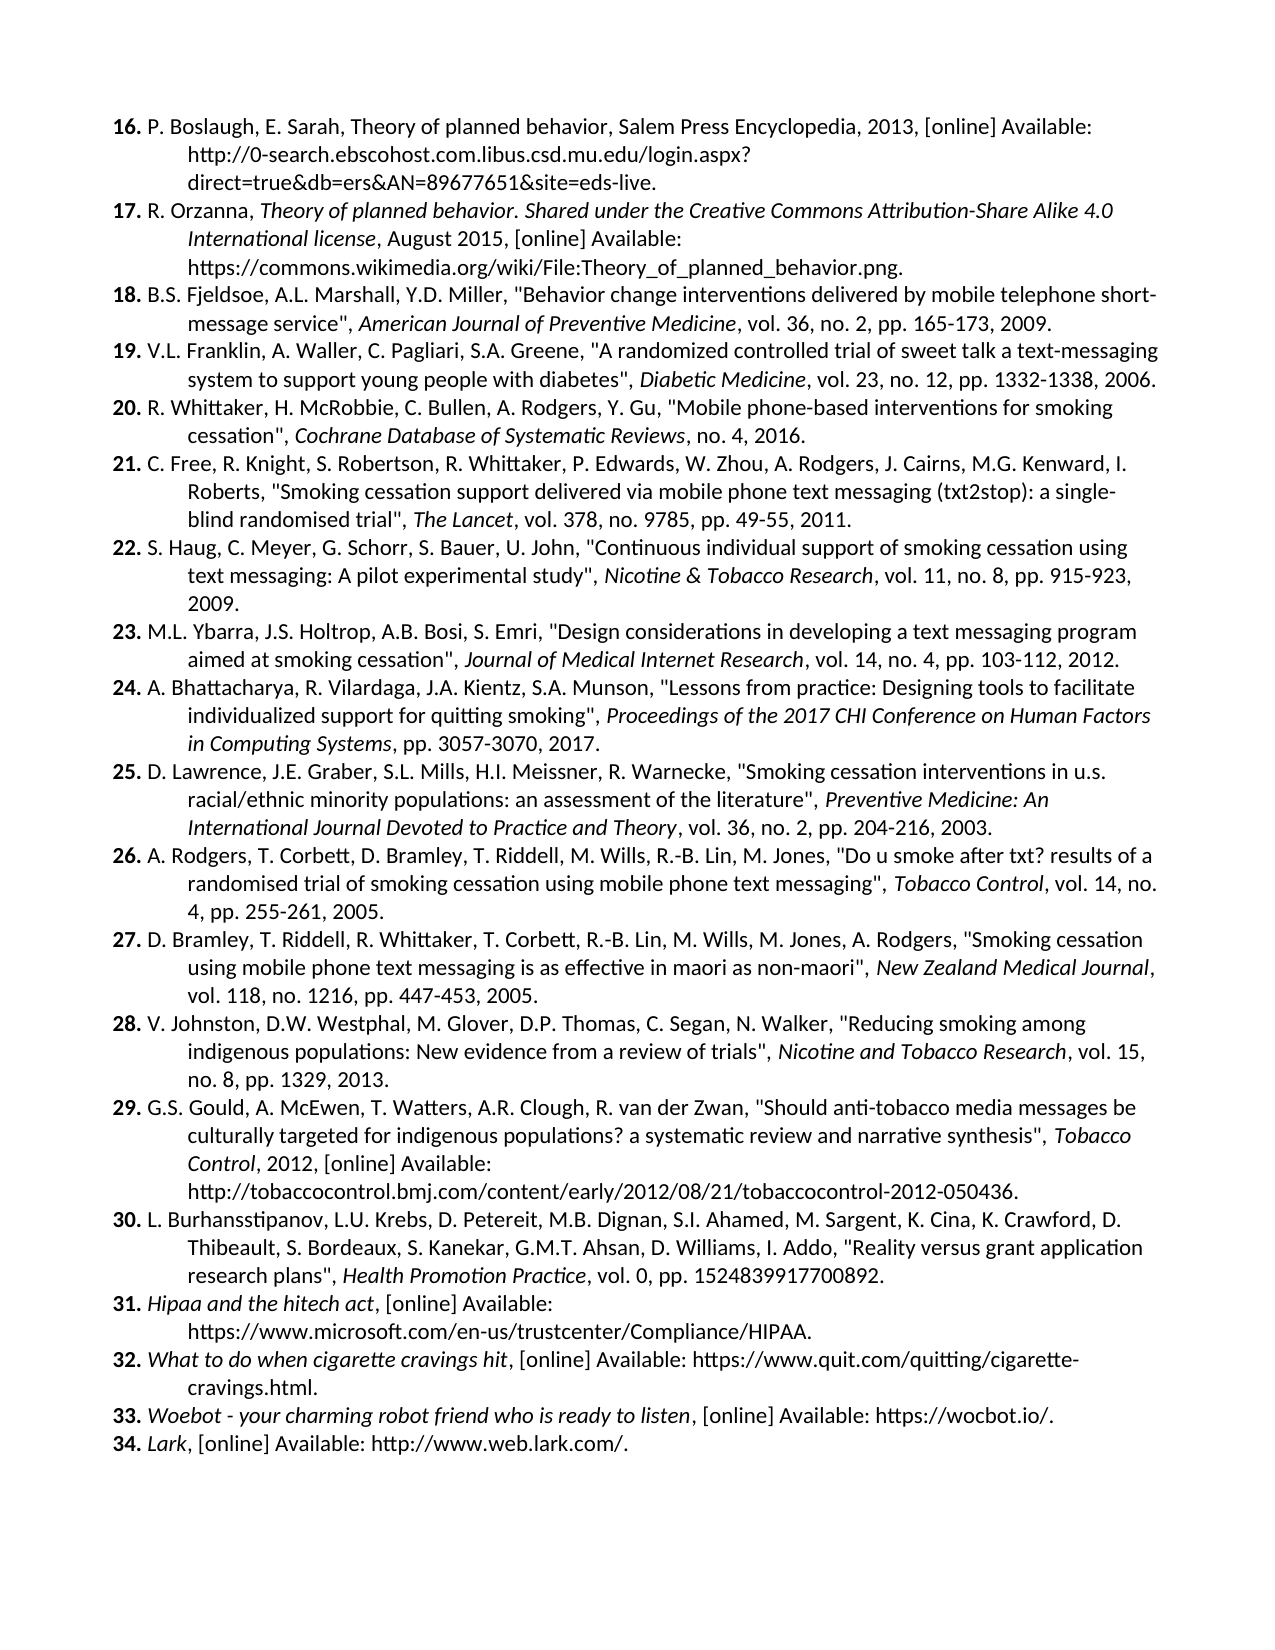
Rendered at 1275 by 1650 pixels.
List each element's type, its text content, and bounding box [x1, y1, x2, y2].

text 27. D. Bramley, T. Riddell, R. Whittaker, T. Corbett, R.-B. Lin, M. Wills, M. Jones, A. Rodgers, "Smoking cessation using mobile phone text messaging is as effective in maori as non-maori", New Zealand Medical Journal, vol. 118, no. 1216, pp. 447-453, 2005. [112, 925, 1162, 1009]
text 17. R. Orzanna, Theory of planned behavior. Shared under the Creative Commons Attribution-Share Alike 4.0 International license, August 2015, [online] Available: https://commons.wikimedia.org/wiki/File:Theory_of_planned_behavior.png. [112, 197, 1162, 281]
text 32. What to do when cigarette cravings hit, [online] Available: https://www.quit.com/quitting/cigarette-cravings.html. [112, 1345, 1162, 1401]
text 21. C. Free, R. Knight, S. Robertson, R. Whittaker, P. Edwards, W. Zhou, A. Rodgers, J. Cairns, M.G. Kenward, I. Roberts, "Smoking cessation support delivered via mobile phone text messaging (txt2stop): a single-blind randomised trial", The Lancet, vol. 378, no. 9785, pp. 49-55, 2011. [112, 449, 1162, 533]
text 33. Woebot - your charming robot friend who is ready to listen, [online] Available: https://wocbot.io/. [112, 1401, 1162, 1429]
text 29. G.S. Gould, A. McEwen, T. Watters, A.R. Clough, R. van der Zwan, "Should anti-tobacco media messages be culturally targeted for indigenous populations? a systematic review and narrative synthesis", Tobacco Control, 2012, [online] Available: http://tobaccocontrol.bmj.com/content/early/2012/08/21/tobaccocontrol-2012-050436. [112, 1093, 1162, 1205]
text 18. B.S. Fjeldsoe, A.L. Marshall, Y.D. Miller, "Behavior change interventions delivered by mobile telephone short-message service", American Journal of Preventive Medicine, vol. 36, no. 2, pp. 165-173, 2009. [112, 281, 1162, 337]
text 25. D. Lawrence, J.E. Graber, S.L. Mills, H.I. Meissner, R. Warnecke, "Smoking cessation interventions in u.s. racial/ethnic minority populations: an assessment of the literature", Preventive Medicine: An International Journal Devoted to Practice and Theory, vol. 36, no. 2, pp. 204-216, 2003. [112, 757, 1162, 841]
text 22. S. Haug, C. Meyer, G. Schorr, S. Bauer, U. John, "Continuous individual support of smoking cessation using text messaging: A pilot experimental study", Nicotine & Tobacco Research, vol. 11, no. 8, pp. 915-923, 2009. [112, 533, 1162, 617]
text 19. V.L. Franklin, A. Waller, C. Pagliari, S.A. Greene, "A randomized controlled trial of sweet talk a text-messaging system to support young people with diabetes", Diabetic Medicine, vol. 23, no. 12, pp. 1332-1338, 2006. [112, 337, 1162, 393]
text 30. L. Burhansstipanov, L.U. Krebs, D. Petereit, M.B. Dignan, S.I. Ahamed, M. Sargent, K. Cina, K. Crawford, D. Thibeault, S. Bordeaux, S. Kanekar, G.M.T. Ahsan, D. Williams, I. Addo, "Reality versus grant application research plans", Health Promotion Practice, vol. 0, pp. 1524839917700892. [112, 1205, 1162, 1289]
text 28. V. Johnston, D.W. Westphal, M. Glover, D.P. Thomas, C. Segan, N. Walker, "Reducing smoking among indigenous populations: New evidence from a review of trials", Nicotine and Tobacco Research, vol. 15, no. 8, pp. 1329, 2013. [112, 1009, 1162, 1093]
text 31. Hipaa and the hitech act, [online] Available: https://www.microsoft.com/en-us/trustcenter/Compliance/HIPAA. [112, 1289, 1162, 1345]
text 23. M.L. Ybarra, J.S. Holtrop, A.B. Bosi, S. Emri, "Design considerations in developing a text messaging program aimed at smoking cessation", Journal of Medical Internet Research, vol. 14, no. 4, pp. 103-112, 2012. [112, 617, 1162, 673]
text 20. R. Whittaker, H. McRobbie, C. Bullen, A. Rodgers, Y. Gu, "Mobile phone-based interventions for smoking cessation", Cochrane Database of Systematic Reviews, no. 4, 2016. [112, 393, 1162, 449]
text 26. A. Rodgers, T. Corbett, D. Bramley, T. Riddell, M. Wills, R.-B. Lin, M. Jones, "Do u smoke after txt? results of a randomised trial of smoking cessation using mobile phone text messaging", Tobacco Control, vol. 14, no. 4, pp. 255-261, 2005. [112, 841, 1162, 925]
text 16. P. Boslaugh, E. Sarah, Theory of planned behavior, Salem Press Encyclopedia, 2013, [online] Available: http://0-search.ebscohost.com.libus.csd.mu.edu/login.aspx?direct=true&db=ers&AN=89677651&site=eds-live. [112, 112, 1162, 197]
text 24. A. Bhattacharya, R. Vilardaga, J.A. Kientz, S.A. Munson, "Lessons from practice: Designing tools to facilitate individualized support for quitting smoking", Proceedings of the 2017 CHI Conference on Human Factors in Computing Systems, pp. 3057-3070, 2017. [112, 673, 1162, 757]
text 34. Lark, [online] Available: http://www.web.lark.com/. [112, 1429, 1162, 1457]
